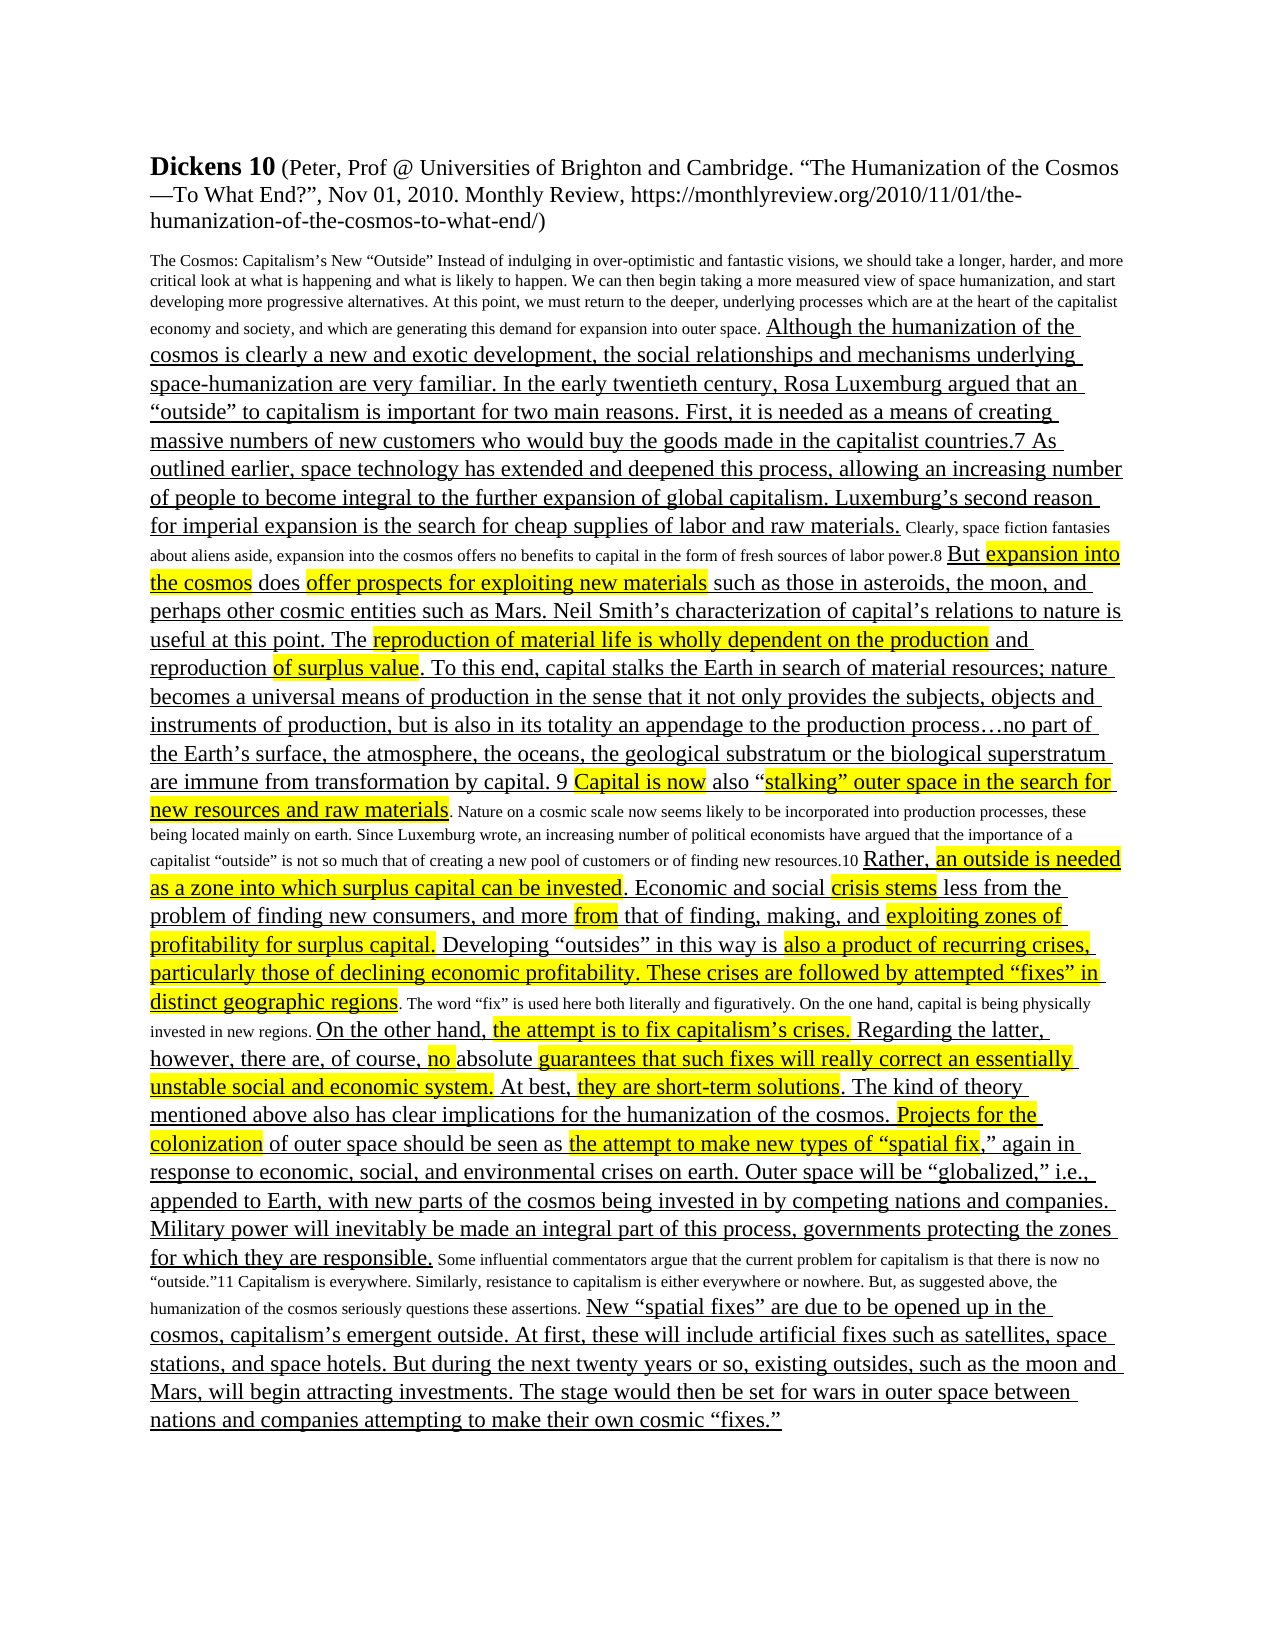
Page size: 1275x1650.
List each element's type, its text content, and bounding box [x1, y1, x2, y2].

text Dickens 10 (Peter, Prof @ Universities of Brighton and Cambridge. “The Humanization of the Cosmos—To What End?”, Nov 01, 2010. Monthly Review, https://monthlyreview.org/2010/11/01/the-humanization-of-the-cosmos-to-what-end/) [150, 150, 1125, 234]
text The Cosmos: Capitalism’s New “Outside” Instead of indulging in over-optimistic and fantastic visions, we should take a longer, harder, and more critical look at what is happening and what is likely to happen. We can then begin taking a more measured view of space humanization, and start developing more progressive alternatives. At this point, we must return to the deeper, underlying processes which are at the heart of the capitalist economy and society, and which are generating this demand for expansion into outer space. Although the humanization of the cosmos is clearly a new and exotic development, the social relationships and mechanisms underlying space-humanization are very familiar. In the early twentieth century, Rosa Luxemburg argued that an “outside” to capitalism is important for two main reasons. First, it is needed as a means of creating massive numbers of new customers who would buy the goods made in the capitalist countries.7 As outlined earlier, space technology has extended and deepened this process, allowing an increasing number of people to become integral to the further expansion of global capitalism. Luxemburg’s second reason for imperial expansion is the search for cheap supplies of labor and raw materials. Clearly, space fiction fantasies about aliens aside, expansion into the cosmos offers no benefits to capital in the form of fresh sources of labor power.8 But expansion into the cosmos does offer prospects for exploiting new materials such as those in asteroids, the moon, and perhaps other cosmic entities such as Mars. Neil Smith’s characterization of capital’s relations to nature is useful at this point. The reproduction of material life is wholly dependent on the production and reproduction of surplus value. To this end, capital stalks the Earth in search of material resources; nature becomes a universal means of production in the sense that it not only provides the subjects, objects and instruments of production, but is also in its totality an appendage to the production process…no part of the Earth’s surface, the atmosphere, the oceans, the geological substratum or the biological superstratum are immune from transformation by capital. 9 Capital is now also “stalking” outer space in the search for new resources and raw materials. Nature on a cosmic scale now seems likely to be incorporated into production processes, these being located mainly on earth. Since Luxemburg wrote, an increasing number of political economists have argued that the importance of a capitalist “outside” is not so much that of creating a new pool of customers or of finding new resources.10 Rather, an outside is needed as a zone into which surplus capital can be invested. Economic and social crisis stems less from the problem of finding new consumers, and more from that of finding, making, and exploiting zones of profitability for surplus capital. Developing “outsides” in this way is also a product of recurring crises, particularly those of declining economic profitability. These crises are followed by attempted “fixes” in distinct geographic regions. The word “fix” is used here both literally and figuratively. On the one hand, capital is being physically invested in new regions. On the other hand, the attempt is to fix capitalism’s crises. Regarding the latter, however, there are, of course, no absolute guarantees that such fixes will really correct an essentially unstable social and economic system. At best, they are short-term solutions. The kind of theory mentioned above also has clear implications for the humanization of the cosmos. Projects for the colonization of outer space should be seen as the attempt to make new types of “spatial fix,” again in response to economic, social, and environmental crises on earth. Outer space will be “globalized,” i.e., appended to Earth, with new parts of the cosmos being invested in by competing nations and companies. Military power will inevitably be made an integral part of this process, governments protecting the zones for which they are responsible. Some influential commentators argue that the current problem for capitalism is that there is now no “outside.”11 Capitalism is everywhere. Similarly, resistance to capitalism is either everywhere or nowhere. But, as suggested above, the humanization of the cosmos seriously questions these assertions. New “spatial fixes” are due to be opened up in the cosmos, capitalism’s emergent outside. At first, these will include artificial fixes such as satellites, space stations, and space hotels. But during the next twenty years or so, existing outsides, such as the moon and Mars, will begin attracting investments. The stage would then be set for wars in outer space between nations and companies attempting to make their own cosmic “fixes.” [150, 251, 1125, 1433]
